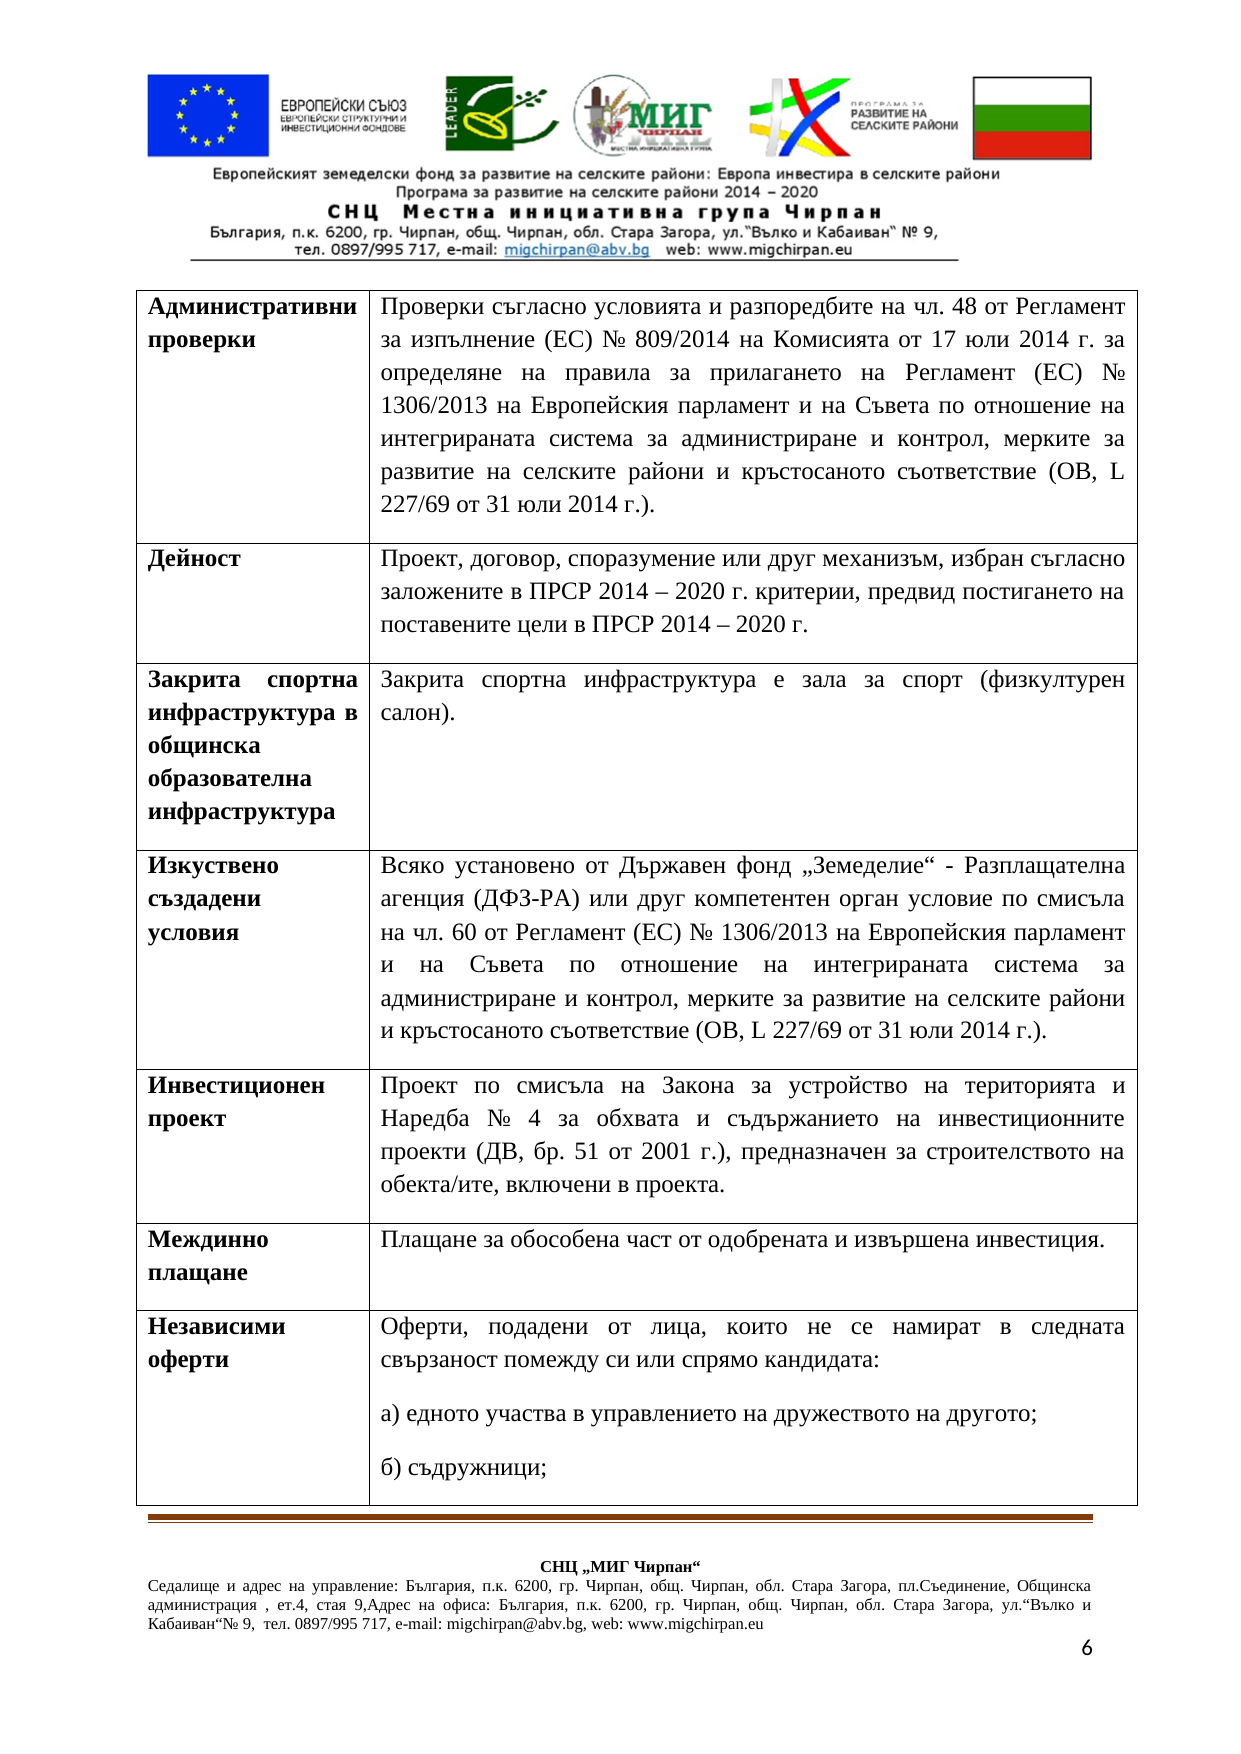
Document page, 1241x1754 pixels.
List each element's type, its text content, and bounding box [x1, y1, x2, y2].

table_cell Плащане за обособена част от одобрената и извършена инвестиция. [370, 1224, 1137, 1310]
table_cell Всяко установено от Държавен фонд „Земеделие“ - Разплащателна агенция (ДФЗ-РА) или друг компетентен орган условие по смисъла на чл. 60 от Регламент (ЕС) № 1306/2013 на Европейския парламент и на Съвета по отношение на интегрираната система за администриране и контрол, мерките за развитие на селските райони и кръстосаното съответствие (ОВ, L 227/69 от 31 юли 2014 г.). [370, 851, 1137, 1069]
table_cell Дейност [137, 544, 369, 663]
picture [147, 73, 1093, 262]
table_cell Административни проверки [137, 291, 369, 542]
table_cell Закрита спортна инфраструктура е зала за спорт (физкултурен салон). [370, 664, 1137, 849]
table_cell Проверки съгласно условията и разпоредбите на чл. 48 от Регламент за изпълнение (ЕС) № 809/2014 на Комисията от 17 юли 2014 г. за определяне на правила за прилагането на на Европейския парламент и на Съвета по отношение на интегрираната система за администриране и контрол, мерките за развитие на селските райони и кръстосаното съответствие (ОВ, L 227/69 от 31 юли 2014 г.). [370, 291, 1137, 542]
table_cell Изкуствено създадени условия [137, 851, 369, 1069]
table_cell Независими оферти [137, 1311, 369, 1505]
table_cell Инвестиционен проект [137, 1070, 369, 1223]
table_cell Междинно плащане [137, 1224, 369, 1310]
table_cell Проект по смисъла на Закона за устройство на територията и Наредба № 4 за обхвата и съдържанието на инвестиционните проекти (ДВ, бр. 51 от 2001 г.), предназначен за строителството на обекта/ите, включени в проекта. [370, 1070, 1137, 1223]
table_cell Проект, договор, споразумение или друг механизъм, избран съгласно заложените в ПРСР 2014 – 2020 г. критерии, предвид постигането на поставените цели в ПРСР 2014 – 2020 г. [370, 544, 1137, 663]
table_cell Закрита спортна инфраструктура в общинска образователна инфраструктура [137, 664, 369, 849]
